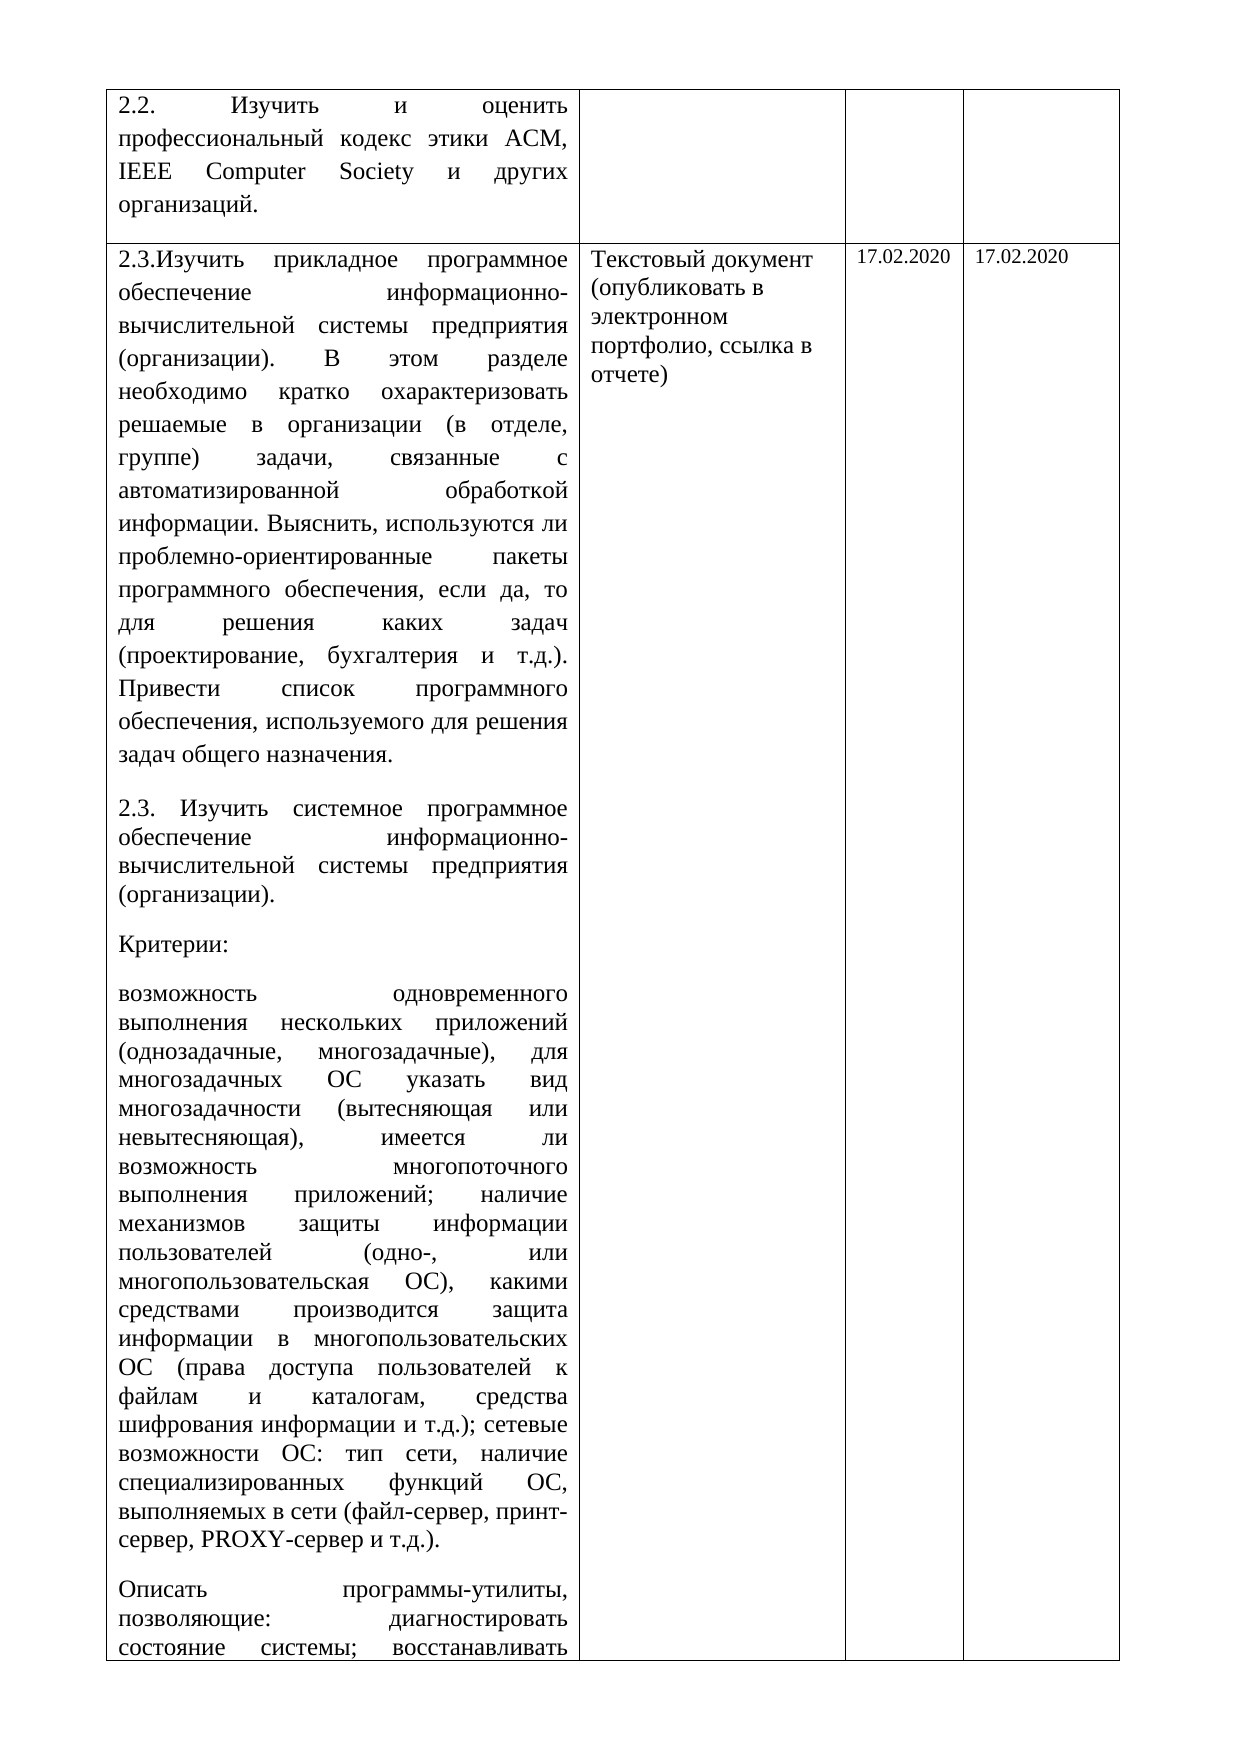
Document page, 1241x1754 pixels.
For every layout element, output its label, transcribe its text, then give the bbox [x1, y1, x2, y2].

table_cell 17.02.2020 [846, 244, 963, 1660]
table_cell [580, 244, 845, 1660]
table_cell 2.3.Изучить прикладное программное обеспечение информационно-вычислительной системы предприятия (организации). В этом разделе необходимо кратко охарактеризовать решаемые в организации (в отделе, группе) задачи, связанные с автоматизированной обработкой информации. Выяснить, используются ли проблемно-ориентированные пакеты программного обеспечения, если да, то для решения каких задач (проектирование, бухгалтерия и т.д.). Привести список программного обеспечения, используемого для решения задач общего назначения. 2.3. Изучить системное программное обеспечение информационно-вычислительной системы предприятия (организации). Критерии: возможность одновременного выполнения нескольких приложений (однозадачные, многозадачные), для многозадачных ОС указать вид многозадачности (вытесняющая или невытесняющая), имеется ли возможность многопоточного выполнения приложений; наличие механизмов защиты информации пользователей (одно-, или многопользовательская ОС), какими средствами производится защита информации в многопользовательских ОС (права доступа пользователей к файлам и каталогам, средства шифрования информации и т.д.); сетевые возможности ОС: тип сети, наличие специализированных функций ОС, выполняемых в сети (файл-сервер, принт-сервер, PROXY-сервер и т.д.). Описать программы-утилиты, позволяющие: диагностировать состояние системы; восстанавливать работоспособность системы; оптимизировать работу компьютера. [107, 244, 579, 1660]
table_cell 17.02.2020 [964, 244, 1119, 1660]
